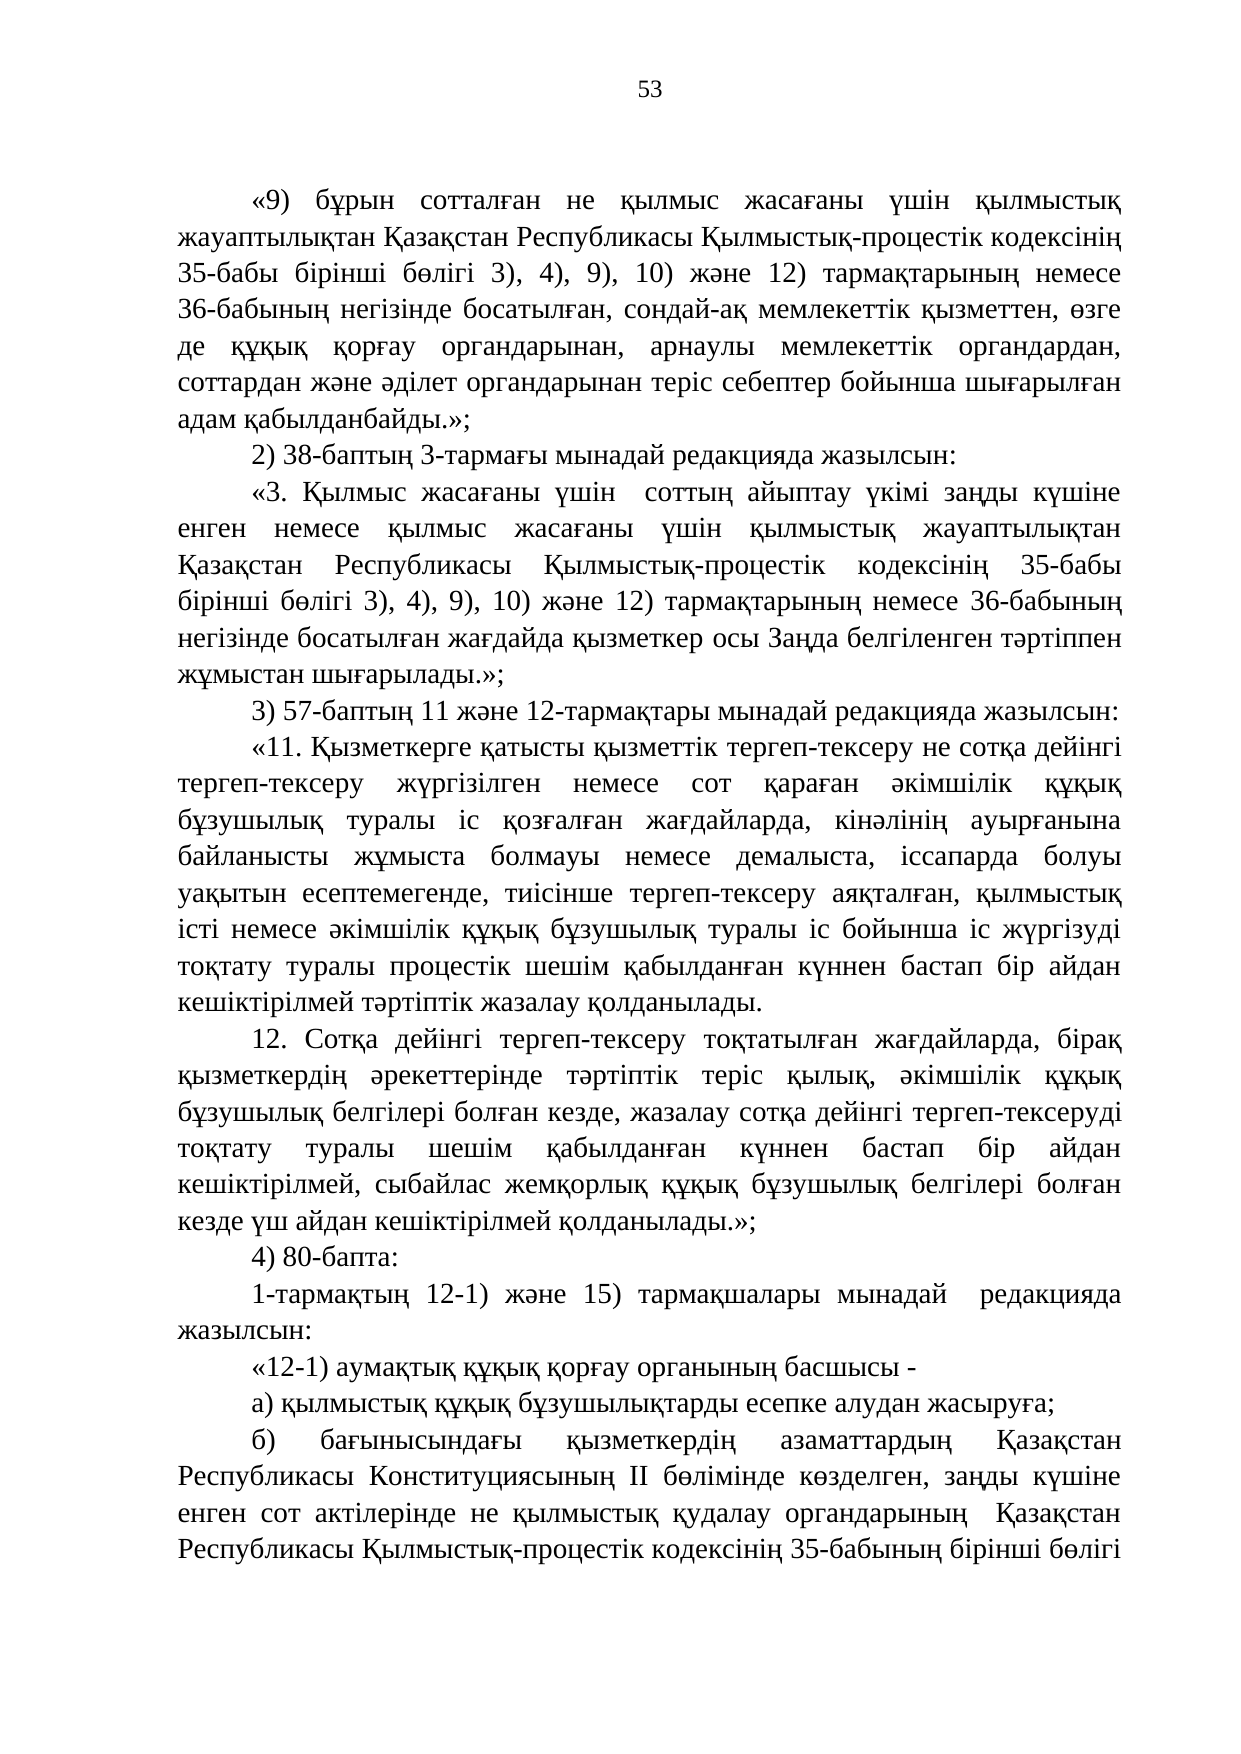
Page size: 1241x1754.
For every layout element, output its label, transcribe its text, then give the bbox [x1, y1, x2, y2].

text 3) 57-баптың 11 және 12-тармақтары мынадай редакцияда жазылсын: [177, 691, 1122, 727]
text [177, 1420, 1122, 1566]
text «3. Қылмыс жасағаны үшін соттың айыптау үкімі заңды күшіне енген немесе қылмыс жасағаны үшін қылмыстық жауаптылықтан Қазақстан Республикасы Қылмыстық-процестік кодексінің 35-бабы бірінші бөлігі 3), 4), 9), 10) және 12) тармақтарының немесе 36-бабының негізінде босатылған жағдайда қызметкер осы Заңда белгіленген тәртіппен жұмыстан шығарылады.»; [177, 472, 1122, 691]
text «11. Қызметкерге қатысты қызметтік тергеп-тексеру не сотқа дейінгі тергеп-тексеру жүргізілген немесе сот қараған әкімшілік құқық бұзушылық туралы іс қозғалған жағдайларда, кінәлінің ауырғанына байланысты жұмыста болмауы немесе демалыста, іссапарда болуы уақытын есептемегенде, тиісінше тергеп-тексеру аяқталған, қылмыстық істі немесе әкімшілік құқық бұзушылық туралы іс бойынша іс жүргізуді тоқтату туралы процестік шешім қабылданған күннен бастап бір айдан кешіктірілмей тәртіптік жазалау қолданылады. [177, 727, 1122, 1019]
text 4) 80-бапта: [177, 1238, 1122, 1274]
text «12-1) аумақтық құқық қорғау органының басшысы - [177, 1347, 1122, 1383]
text а) қылмыстық құқық бұзушылықтарды есепке алудан жасыруға; [177, 1383, 1122, 1420]
text 12. Сотқа дейінгі тергеп-тексеру тоқтатылған жағдайларда, бірақ қызметкердің әрекеттерінде тәртіптік теріс қылық, әкімшілік құқық бұзушылық белгілері болған кезде, жазалау сотқа дейінгі тергеп-тексеруді тоқтату туралы шешім қабылданған күннен бастап бір айдан кешіктірілмей, сыбайлас жемқорлық құқық бұзушылық белгілері болған кезде үш айдан кешіктірілмей қолданылады.»; [177, 1019, 1122, 1238]
text «9) бұрын сотталған не қылмыс жасағаны үшін қылмыстық жауаптылықтан Қазақстан Республикасы Қылмыстық-процестік кодексінің 35-бабы бірінші бөлігі 3), 4), 9), 10) және 12) тармақтарының немесе 36-бабының негізінде босатылған, сондай-ақ мемлекеттік қызметтен, өзге де құқық қорғау органдарынан, арнаулы мемлекеттік органдардан, соттардан және әділет органдарынан теріс себептер бойынша шығарылған адам қабылданбайды.»; [177, 180, 1122, 436]
text 2) 38-баптың 3-тармағы мынадай редакцияда жазылсын: [177, 436, 1122, 472]
text 1-тармақтың 12-1) және 15) тармақшалары мынадай редакцияда жазылсын: [177, 1274, 1122, 1347]
